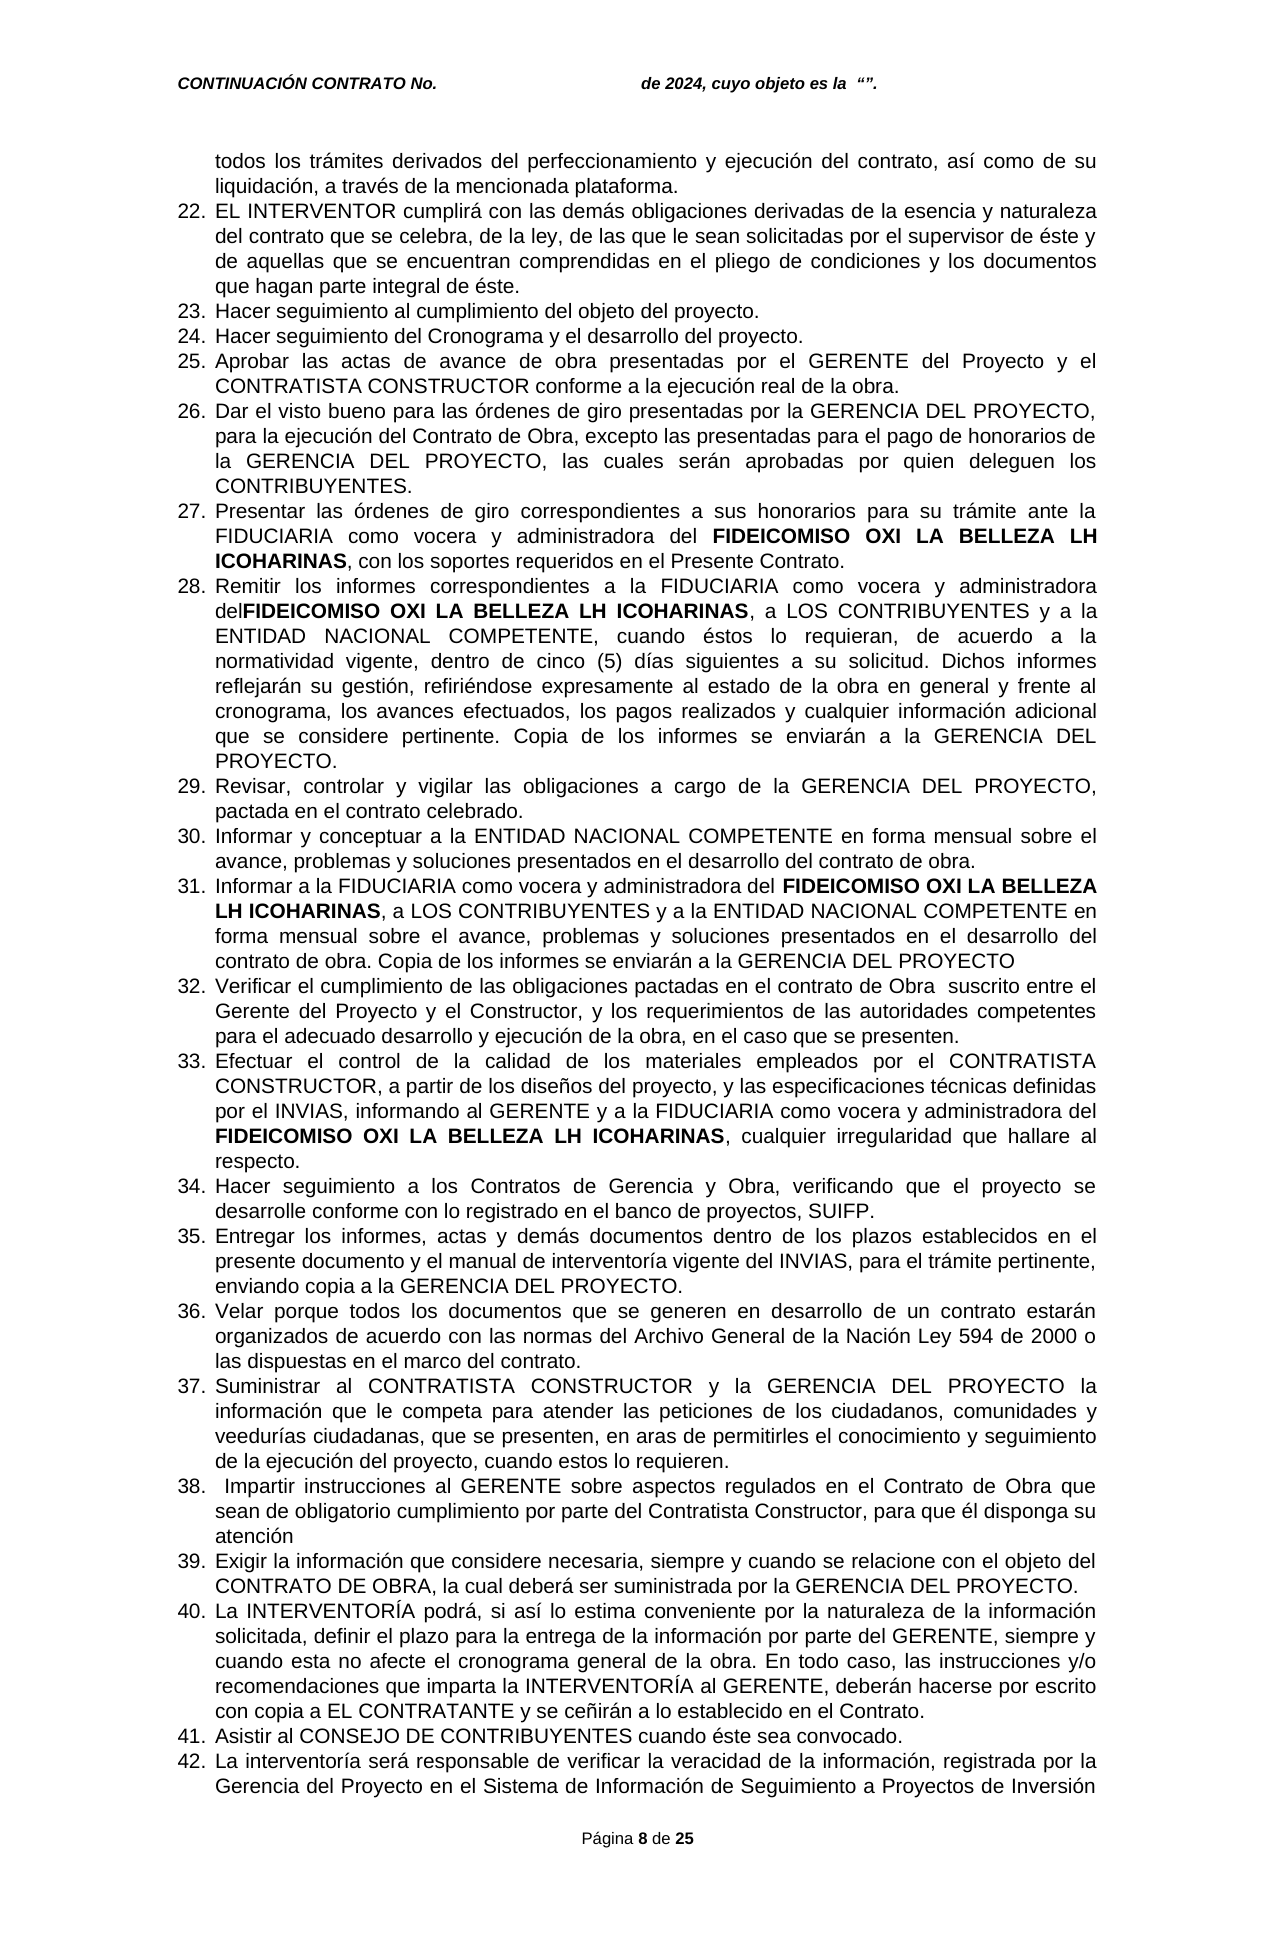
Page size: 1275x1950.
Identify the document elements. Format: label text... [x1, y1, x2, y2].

list Suministrar al CONTRATISTA CONSTRUCTOR y la GERENCIA DEL PROYECTO la información que le competa para atender las peticiones de los ciudadanos, comunidades y veedurías ciudadanas, que se presenten, en aras de permitirles el conocimiento y seguimiento de la ejecución del proyecto, cuando estos lo requieren. [177, 1373, 1098, 1473]
list Aprobar las actas de avance de obra presentadas por el GERENTE del Proyecto y el CONTRATISTA CONSTRUCTOR conforme a la ejecución real de la obra. [177, 348, 1098, 398]
list Dar el visto bueno para las órdenes de giro presentadas por la GERENCIA DEL PROYECTO, para la ejecución del Contrato de Obra, excepto las presentadas para el pago de honorarios de la GERENCIA DEL PROYECTO, las cuales serán aprobadas por quien deleguen los CONTRIBUYENTES. [177, 398, 1098, 498]
list EL INTERVENTOR cumplirá con las demás obligaciones derivadas de la esencia y naturaleza del contrato que se celebra, de la ley, de las que le sean solicitadas por el supervisor de éste y de aquellas que se encuentran comprendidas en el pliego de condiciones y los documentos que hagan parte integral de éste. [177, 198, 1098, 298]
list Efectuar el control de la calidad de los materiales empleados por el CONTRATISTA CONSTRUCTOR, a partir de los diseños del proyecto, y las especificaciones técnicas definidas por el INVIAS, informando al GERENTE y a la FIDUCIARIA como vocera y administradora del FIDEICOMISO OXI LA BELLEZA LH ICOHARINAS, cualquier irregularidad que hallare al respecto. [177, 1048, 1098, 1173]
list Velar porque todos los documentos que se generen en desarrollo de un contrato estarán organizados de acuerdo con las normas del Archivo General de la Nación Ley 594 de 2000 o las dispuestas en el marco del contrato. [177, 1298, 1098, 1373]
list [177, 148, 1098, 198]
list Hacer seguimiento del Cronograma y el desarrollo del proyecto. [177, 323, 1098, 348]
list Hacer seguimiento al cumplimiento del objeto del proyecto. [177, 298, 1098, 323]
list La INTERVENTORÍA podrá, si así lo estima conveniente por la naturaleza de la información solicitada, definir el plazo para la entrega de la información por parte del GERENTE, siempre y cuando esta no afecte el cronograma general de la obra. En todo caso, las instrucciones y/o recomendaciones que imparta la INTERVENTORÍA al GERENTE, deberán hacerse por escrito con copia a EL CONTRATANTE y se ceñirán a lo establecido en el Contrato. [177, 1598, 1098, 1723]
list Informar a la FIDUCIARIA como vocera y administradora del FIDEICOMISO OXI LA BELLEZA LH ICOHARINAS, a LOS CONTRIBUYENTES y a la ENTIDAD NACIONAL COMPETENTE en forma mensual sobre el avance, problemas y soluciones presentados en el desarrollo del contrato de obra. Copia de los informes se enviarán a la GERENCIA DEL PROYECTO [177, 873, 1098, 973]
list Exigir la información que considere necesaria, siempre y cuando se relacione con el objeto del CONTRATO DE OBRA, la cual deberá ser suministrada por la GERENCIA DEL PROYECTO. [177, 1548, 1098, 1598]
list Asistir al CONSEJO DE CONTRIBUYENTES cuando éste sea convocado. [177, 1723, 1098, 1748]
list Hacer seguimiento a los Contratos de Gerencia y Obra, verificando que el proyecto se desarrolle conforme con lo registrado en el banco de proyectos, SUIFP. [177, 1173, 1098, 1223]
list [177, 1748, 1098, 1798]
list Entregar los informes, actas y demás documentos dentro de los plazos establecidos en el presente documento y el manual de interventoría vigente del INVIAS, para el trámite pertinente, enviando copia a la GERENCIA DEL PROYECTO. [177, 1223, 1098, 1298]
list Revisar, controlar y vigilar las obligaciones a cargo de la GERENCIA DEL PROYECTO, pactada en el contrato celebrado. [177, 773, 1098, 823]
list Impartir instrucciones al GERENTE sobre aspectos regulados en el Contrato de Obra que sean de obligatorio cumplimiento por parte del Contratista Constructor, para que él disponga su atención [177, 1473, 1098, 1548]
list Remitir los informes correspondientes a la FIDUCIARIA como vocera y administradora delFIDEICOMISO OXI LA BELLEZA LH ICOHARINAS, a LOS CONTRIBUYENTES y a la ENTIDAD NACIONAL COMPETENTE, cuando éstos lo requieran, de acuerdo a la normatividad vigente, dentro de cinco (5) días siguientes a su solicitud. Dichos informes reflejarán su gestión, refiriéndose expresamente al estado de la obra en general y frente al cronograma, los avances efectuados, los pagos realizados y cualquier información adicional que se considere pertinente. Copia de los informes se enviarán a la GERENCIA DEL PROYECTO. [177, 573, 1098, 773]
list Verificar el cumplimiento de las obligaciones pactadas en el contrato de Obra suscrito entre el Gerente del Proyecto y el Constructor, y los requerimientos de las autoridades competentes para el adecuado desarrollo y ejecución de la obra, en el caso que se presenten. [177, 973, 1098, 1048]
list Informar y conceptuar a la ENTIDAD NACIONAL COMPETENTE en forma mensual sobre el avance, problemas y soluciones presentados en el desarrollo del contrato de obra. [177, 823, 1098, 873]
list Presentar las órdenes de giro correspondientes a sus honorarios para su trámite ante la FIDUCIARIA como vocera y administradora del FIDEICOMISO OXI LA BELLEZA LH ICOHARINAS, con los soportes requeridos en el Presente Contrato. [177, 498, 1098, 573]
